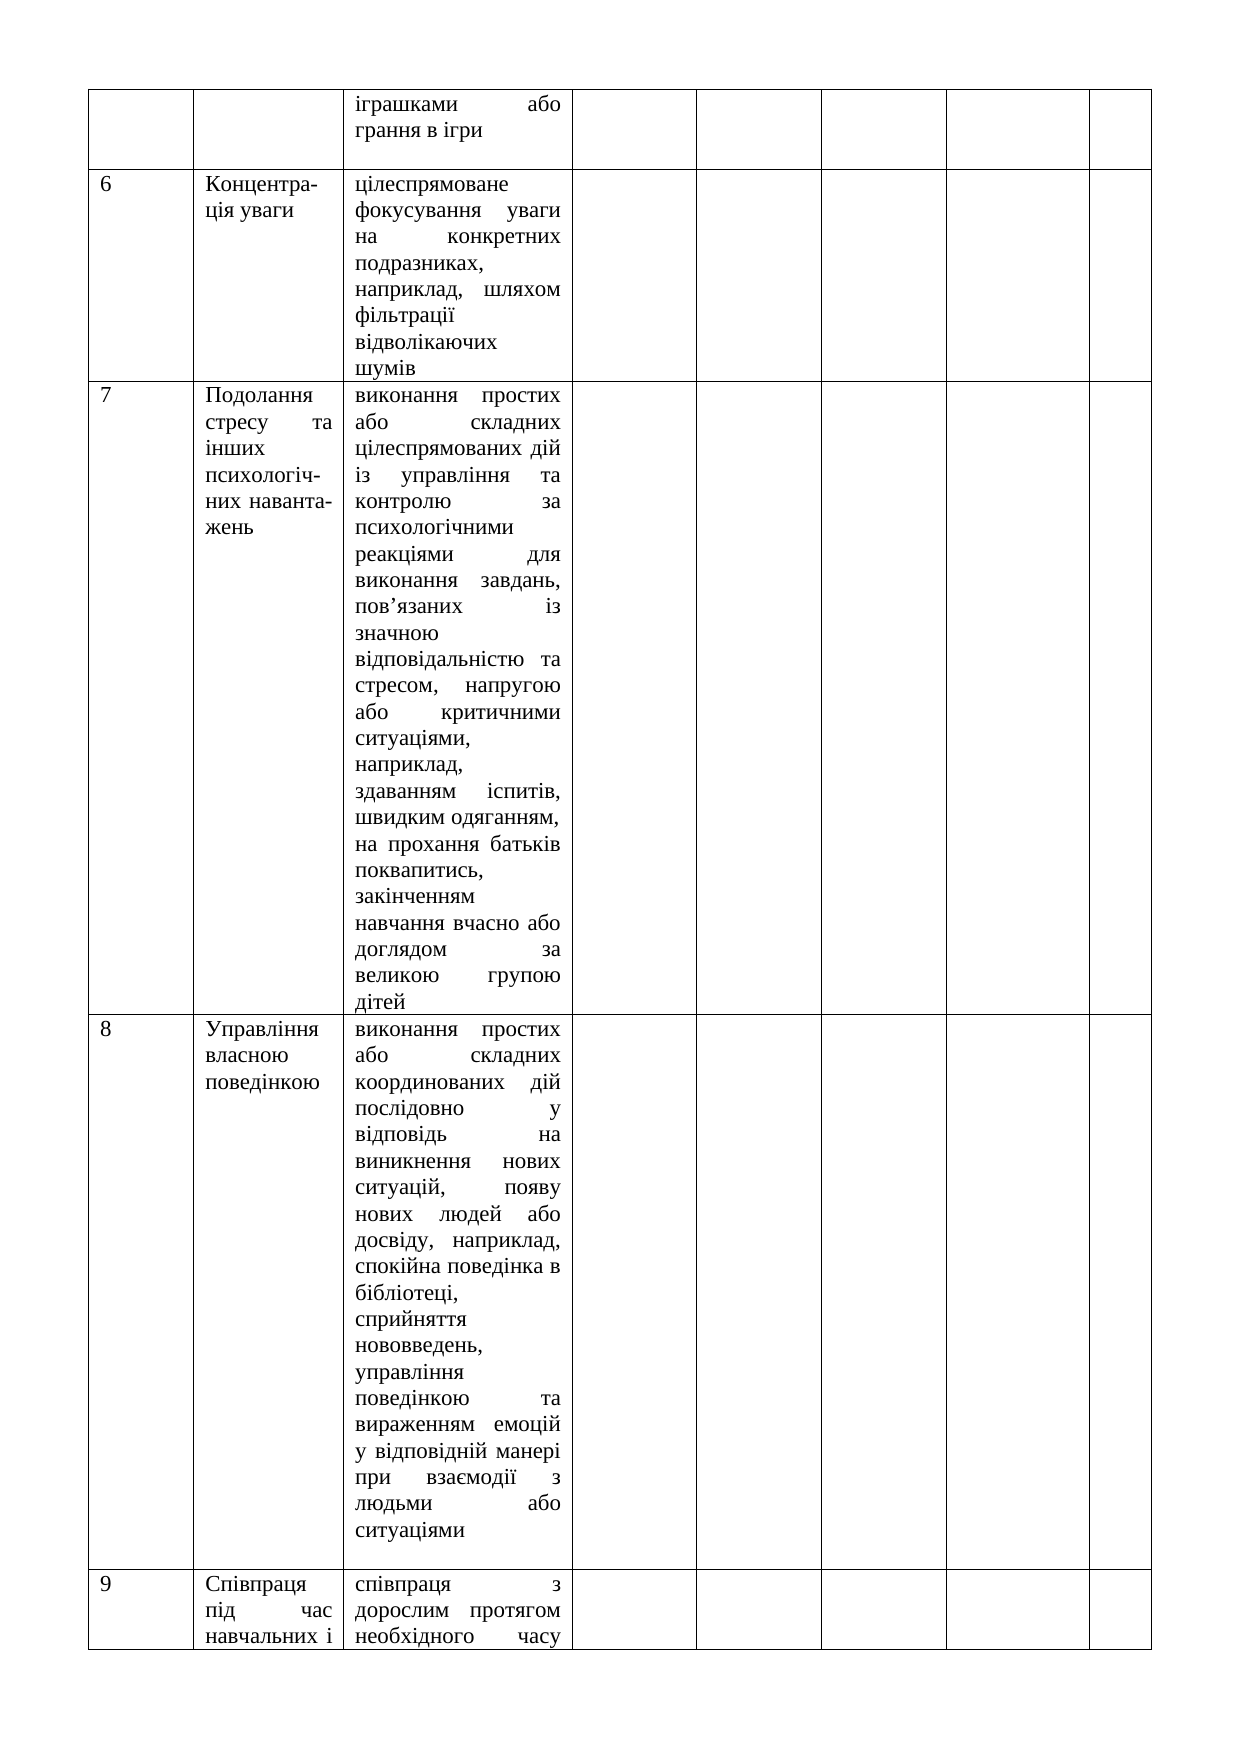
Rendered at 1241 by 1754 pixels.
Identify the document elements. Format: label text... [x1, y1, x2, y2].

table_cell 8 [89, 1015, 193, 1568]
table_cell [697, 170, 821, 381]
table_cell виконання простих або складних цілеспрямованих дій із управління та контролю за психологічними реакціями для виконання завдань, пов’язаних із значною відповідальністю та стресом, напругою або критичними ситуаціями, наприклад, здаванням іспитів, швидким одяганням, на прохання батьків поквапитись, закінченням навчання вчасно або доглядом за великою групою дітей [344, 382, 572, 1014]
table_cell [697, 1570, 821, 1649]
table_cell [822, 382, 946, 1014]
table_cell Подолання стресу та інших психологіч-них наванта-жень [194, 382, 343, 1014]
table_cell [1090, 1015, 1151, 1568]
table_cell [344, 1570, 572, 1649]
table_cell [947, 1570, 1089, 1649]
table_cell [822, 170, 946, 381]
table_cell [573, 1570, 696, 1649]
table_cell [573, 90, 696, 169]
table_cell 9 [89, 1570, 193, 1649]
table_cell [1090, 1570, 1151, 1649]
table_cell [697, 1015, 821, 1568]
table_cell [947, 90, 1089, 169]
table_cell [344, 90, 572, 169]
table_cell 5 [89, 90, 193, 169]
table_cell 7 [89, 382, 193, 1014]
table_cell Концентра-ція уваги [194, 170, 343, 381]
table_cell [573, 170, 696, 381]
table_cell [1090, 90, 1151, 169]
table_cell [573, 382, 696, 1014]
table_cell [947, 170, 1089, 381]
table_cell виконання простих або складних координованих дій послідовно у відповідь на виникнення нових ситуацій, появу нових людей або досвіду, наприклад, спокійна поведінка в бібліотеці, сприйняття нововведень, управління поведінкою та вираженням емоцій у відповідній манері при взаємодії з людьми або ситуаціями [344, 1015, 572, 1568]
table_cell [573, 1015, 696, 1568]
table_cell [947, 382, 1089, 1014]
table_cell [1090, 382, 1151, 1014]
table_cell Управління власною поведінкою [194, 1015, 343, 1568]
table_cell [822, 90, 946, 169]
table_cell [947, 1015, 1089, 1568]
table_cell 6 [89, 170, 193, 381]
table_cell [822, 1570, 946, 1649]
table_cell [194, 90, 343, 169]
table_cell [194, 1570, 343, 1649]
table_cell [1090, 170, 1151, 381]
table_cell цілеспрямоване фокусування уваги на конкретних подразниках, наприклад, шляхом фільтрації відволікаючих шумів [344, 170, 572, 381]
table_cell [697, 90, 821, 169]
table_cell [822, 1015, 946, 1568]
table_cell [697, 382, 821, 1014]
